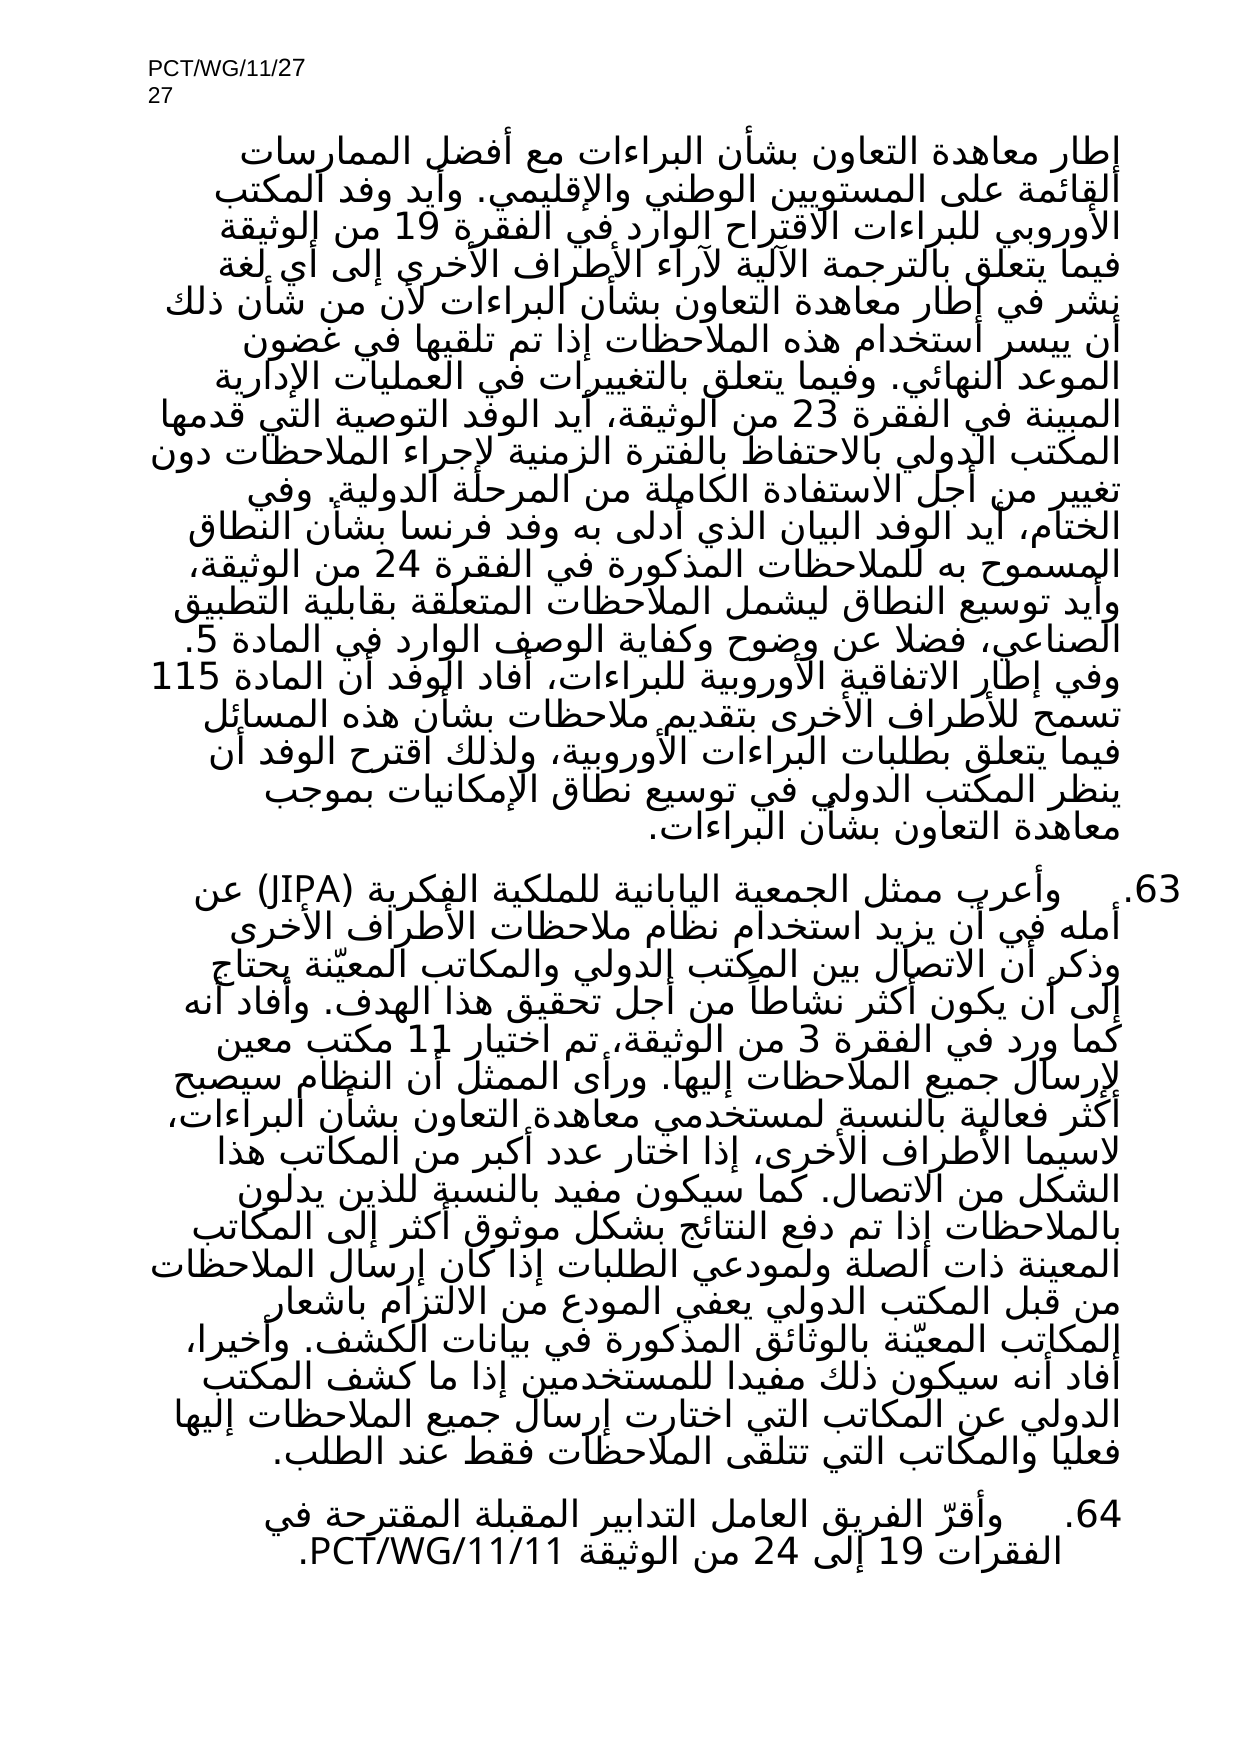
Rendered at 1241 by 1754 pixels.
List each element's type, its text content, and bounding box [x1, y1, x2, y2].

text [148, 134, 1122, 847]
text وأقرّ الفريق العامل التدابير المقبلة المقترحة في الفقرات 19 إلى 24 من الوثيقة PCT/WG/11/11. [148, 1497, 1063, 1572]
text وأعرب ممثل الجمعية اليابانية للملكية الفكرية (JIPA) عن أمله في أن يزيد استخدام نظام ملاحظات الأطراف الأخرى وذكر أن الاتصال بين المكتب الدولي والمكاتب المعيّنة يحتاج إلى أن يكون أكثر نشاطاً من أجل تحقيق هذا الهدف. وأفاد أنه كما ورد في الفقرة 3 من الوثيقة، تم اختيار 11 مكتب معين لإرسال جميع الملاحظات إليها. ورأى الممثل أن النظام سيصبح أكثر فعالية بالنسبة لمستخدمي معاهدة التعاون بشأن البراءات، لاسيما الأطراف الأخرى، إذا اختار عدد أكبر من المكاتب هذا الشكل من الاتصال. كما سيكون مفيد بالنسبة للذين يدلون بالملاحظات إذا تم دفع النتائج بشكل موثوق أكثر إلى المكاتب المعينة ذات الصلة ولمودعي الطلبات إذا كان إرسال الملاحظات من قبل المكتب الدولي يعفي المودع من الالتزام باشعار المكاتب المعيّنة بالوثائق المذكورة في بيانات الكشف. وأخيرا، أفاد أنه سيكون ذلك مفيدا للمستخدمين إذا ما كشف المكتب الدولي عن المكاتب التي اختارت إرسال جميع الملاحظات إليها فعليا والمكاتب التي تتلقى الملاحظات فقط عند الطلب. [148, 872, 1122, 1472]
